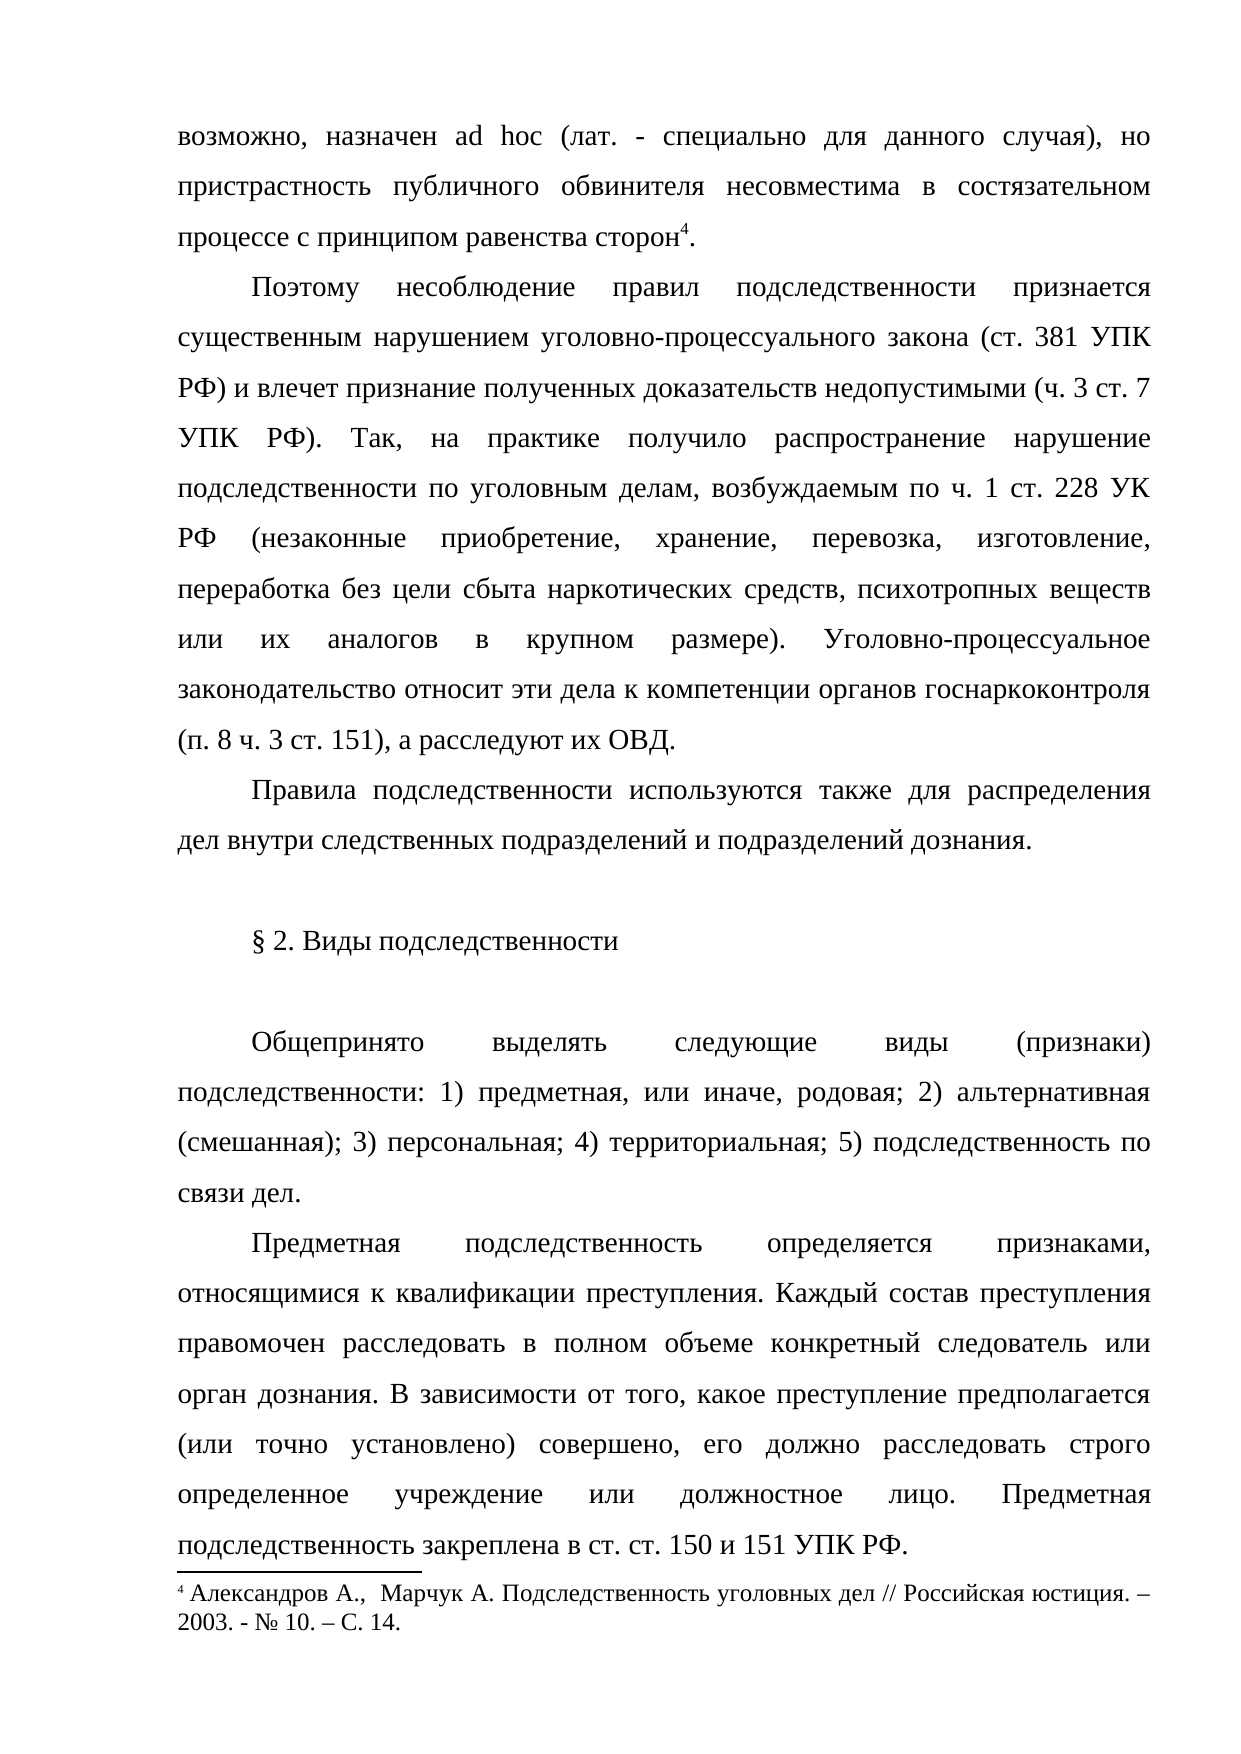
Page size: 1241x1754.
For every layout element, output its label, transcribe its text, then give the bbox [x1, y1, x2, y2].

text Правила подследственности используются также для распределения дел внутри следственных подразделений и подразделений дознания. [177, 772, 1152, 856]
text Предметная подследственность определяется признаками, относящимися к квалификации преступления. Каждый состав преступления правомочен расследовать в полном объеме конкретный следователь или орган дознания. В зависимости от того, какое преступление предполагается (или точно установлено) совершено, его должно расследовать строго определенное учреждение или должностное лицо. Предметная подследственность закреплена в ст. ст. 150 и 151 УПК РФ. [177, 1225, 1152, 1560]
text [177, 118, 1152, 252]
text Общепринято выделять следующие виды (признаки) подследственности: 1) предметная, или иначе, родовая; 2) альтернативная (смешанная); 3) персональная; 4) территориальная; 5) подследственность по связи дел. [177, 1024, 1152, 1208]
text § 2. Виды подследственности [177, 923, 1152, 957]
text Поэтому несоблюдение правил подследственности признается существенным нарушением уголовно-процессуального закона (ст. 381 УПК РФ) и влечет признание полученных доказательств недопустимыми (ч. 3 ст. 7 УПК РФ). Так, на практике получило распространение нарушение подследственности по уголовным делам, возбуждаемым по ч. 1 ст. 228 УК РФ (незаконные приобретение, хранение, перевозка, изготовление, переработка без цели сбыта наркотических средств, психотропных веществ или их аналогов в крупном размере). Уголовно-процессуальное законодательство относит эти дела к компетенции органов госнаркоконтроля (п. 8 ч. 3 ст. 151), а расследуют их ОВД. [177, 269, 1152, 755]
